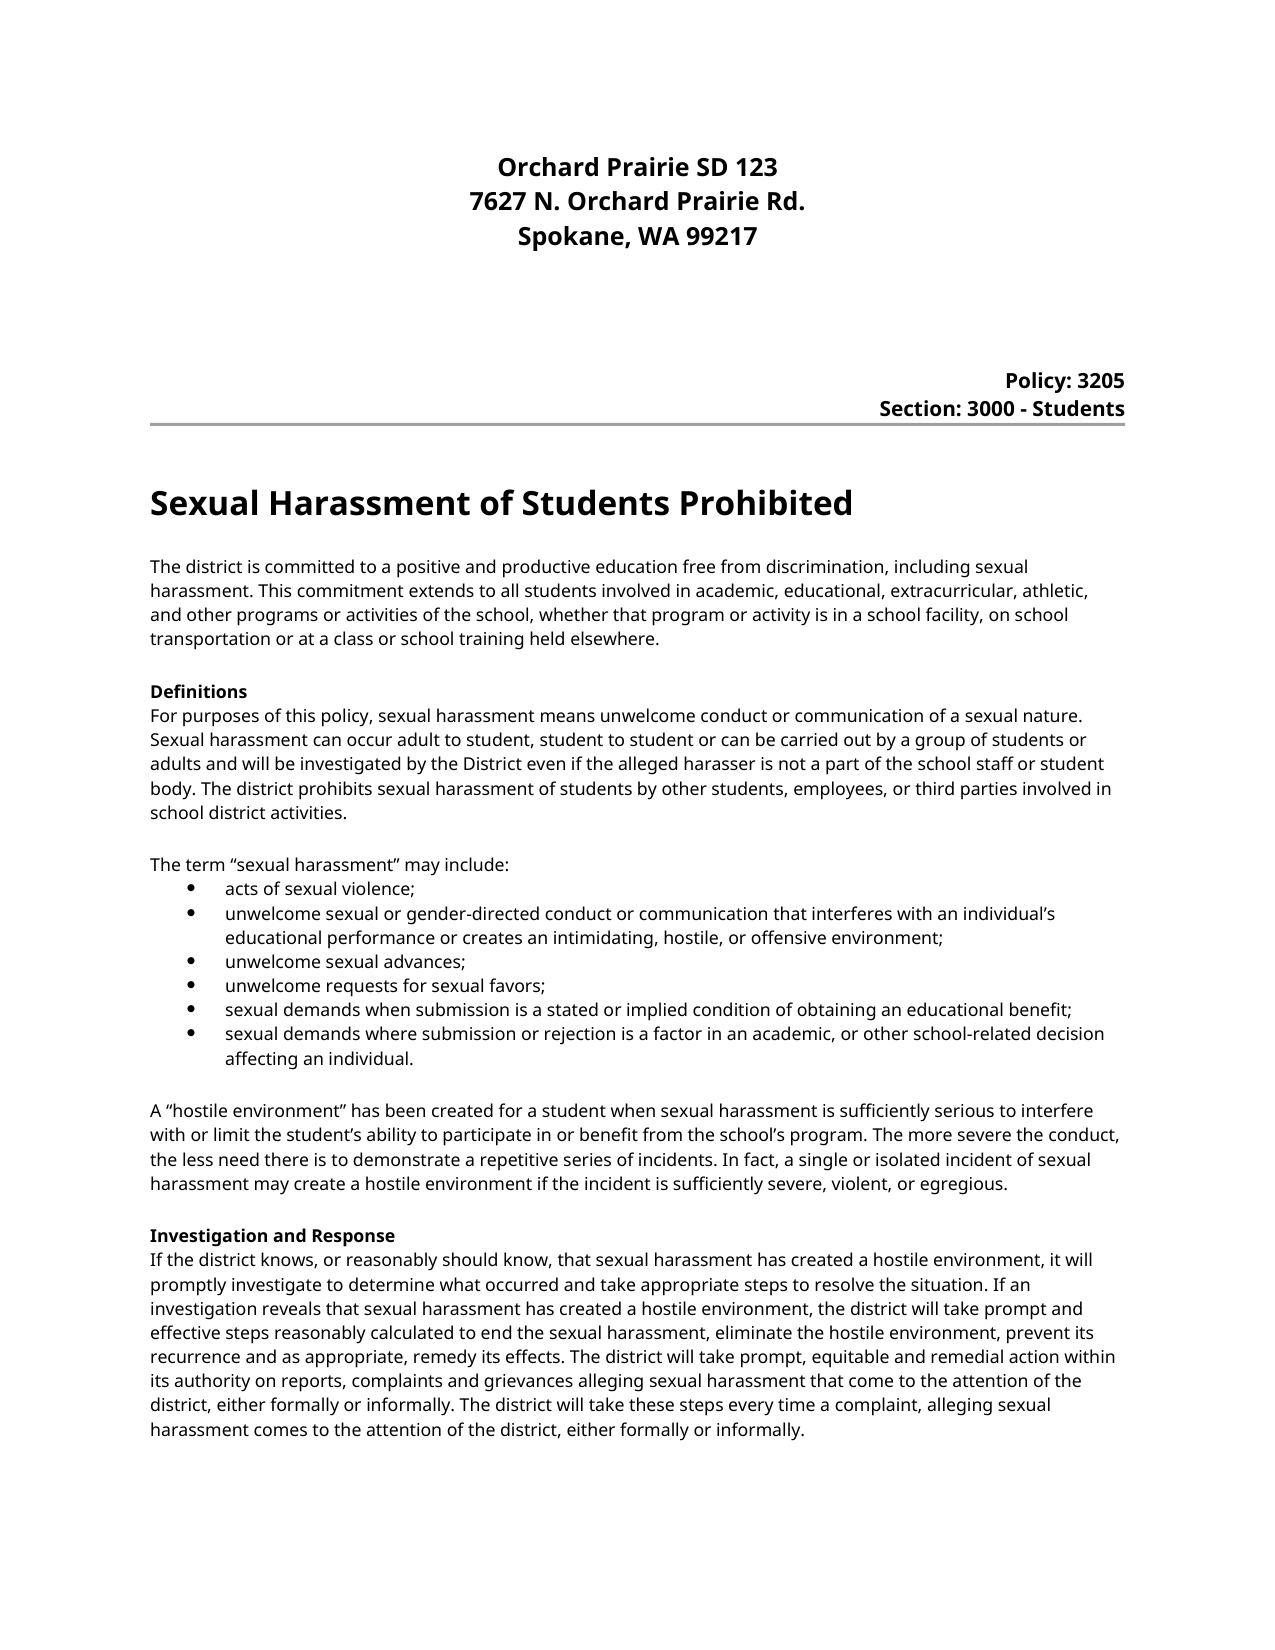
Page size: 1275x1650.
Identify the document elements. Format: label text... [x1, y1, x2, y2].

text Orchard Prairie SD 123 [150, 150, 1125, 184]
text Policy: 3205 Section: 3000 - Students [150, 366, 1125, 422]
list unwelcome sexual or gender-directed conduct or communication that interferes with an individual’s educational performance or creates an intimidating, hostile, or offensive environment; [187, 901, 1125, 949]
text For purposes of this policy, sexual harassment means unwelcome conduct or communication of a sexual nature. Sexual harassment can occur adult to student, student to student or can be carried out by a group of students or adults and will be investigated by the District even if the alleged harasser is not a part of the school staff or student body. The district prohibits sexual harassment of students by other students, employees, or third parties involved in school district activities. [150, 703, 1125, 824]
list unwelcome requests for sexual favors; [187, 973, 1125, 998]
text A “hostile environment” has been created for a student when sexual harassment is sufficiently serious to interfere with or limit the student’s ability to participate in or benefit from the school’s program. The more severe the conduct, the less need there is to demonstrate a repetitive series of incidents. In fact, a single or isolated incident of sexual harassment may create a hostile environment if the incident is sufficiently severe, violent, or egregious. [150, 1099, 1125, 1195]
text Investigation and Response [150, 1224, 1125, 1248]
list acts of sexual violence; [187, 877, 1125, 901]
text 7627 N. Orchard Prairie Rd. [150, 184, 1125, 218]
text The district is committed to a positive and productive education free from discrimination, including sexual harassment. This commitment extends to all students involved in academic, educational, extracurricular, athletic, and other programs or activities of the school, whether that program or activity is in a school facility, on school transportation or at a class or school training held elsewhere. [150, 554, 1125, 651]
text Spokane, WA 99217 [150, 218, 1125, 252]
text Definitions [150, 679, 1125, 703]
text If the district knows, or reasonably should know, that sexual harassment has created a hostile environment, it will promptly investigate to determine what occurred and take appropriate steps to resolve the situation. If an investigation reveals that sexual harassment has created a hostile environment, the district will take prompt and effective steps reasonably calculated to end the sexual harassment, eliminate the hostile environment, prevent its recurrence and as appropriate, remedy its effects. The district will take prompt, equitable and remedial action within its authority on reports, complaints and grievances alleging sexual harassment that come to the attention of the district, either formally or informally. The district will take these steps every time a complaint, alleging sexual harassment comes to the attention of the district, either formally or informally. [150, 1248, 1125, 1441]
text Sexual Harassment of Students Prohibited [150, 480, 1125, 525]
text The term “sexual harassment” may include: [150, 853, 1125, 877]
list sexual demands when submission is a stated or implied condition of obtaining an educational benefit; [187, 998, 1125, 1022]
list unwelcome sexual advances; [187, 949, 1125, 973]
list sexual demands where submission or rejection is a factor in an academic, or other school-related decision affecting an individual. [187, 1022, 1125, 1070]
